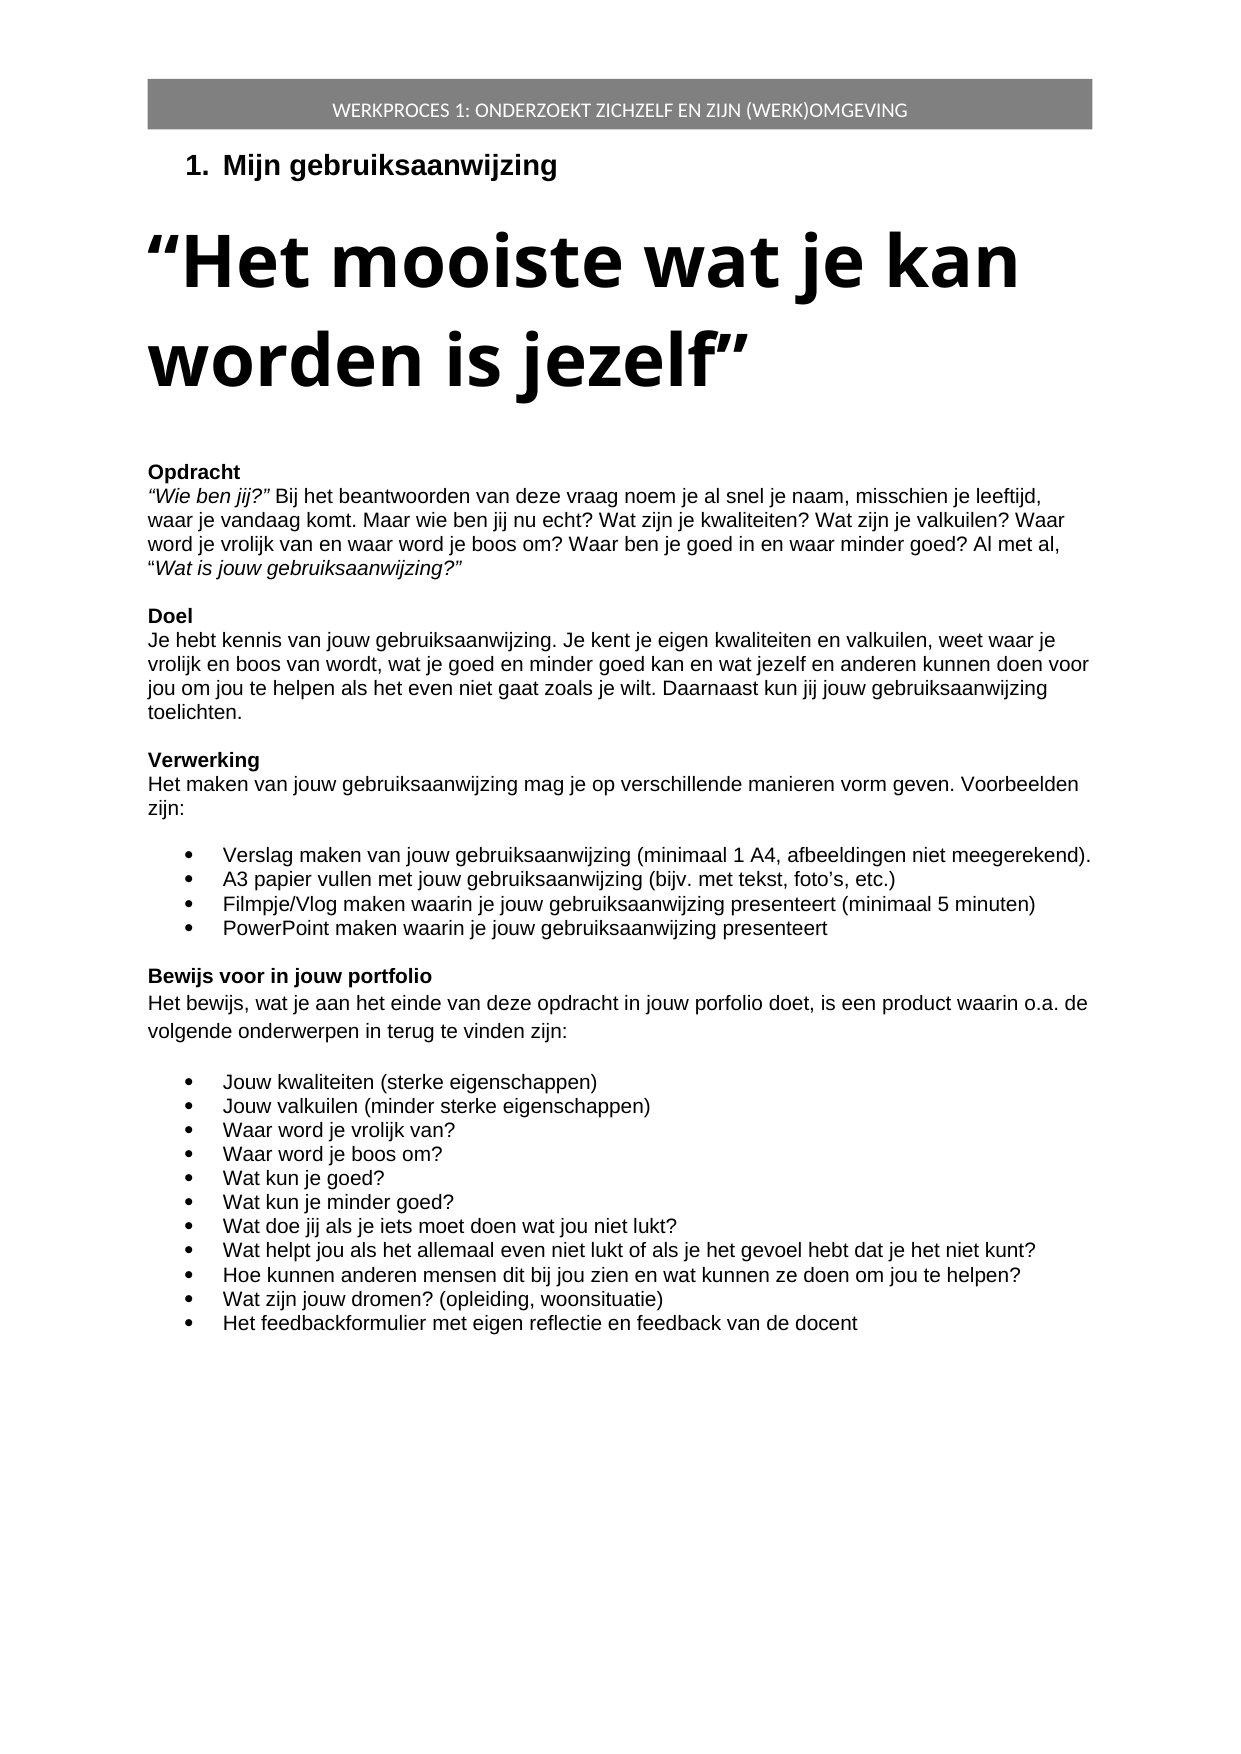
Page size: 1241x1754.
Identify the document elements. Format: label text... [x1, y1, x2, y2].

list PowerPoint maken waarin je jouw gebruiksaanwijzing presenteert [185, 915, 1093, 939]
list Wat helpt jou als het allemaal even niet lukt of als je het gevoel hebt dat je het niet kunt? [185, 1238, 1093, 1262]
text Doel [148, 604, 1093, 628]
list Wat kun je minder goed? [185, 1190, 1093, 1214]
list Wat kun je goed? [185, 1166, 1093, 1190]
list Hoe kunnen anderen mensen dit bij jou zien en wat kunnen ze doen om jou te helpen? [185, 1262, 1093, 1286]
text “Wie ben jij?” Bij het beantwoorden van deze vraag noem je al snel je naam, misschien je leeftijd, waar je vandaag komt. Maar wie ben jij nu echt? Wat zijn je kwaliteiten? Wat zijn je valkuilen? Waar word je vrolijk van en waar word je boos om? Waar ben je goed in en waar minder goed? Al met al, “Wat is jouw gebruiksaanwijzing?” [148, 484, 1093, 580]
text “Het mooiste wat je kan worden is jezelf” [148, 209, 1093, 408]
list Filmpje/Vlog maken waarin je jouw gebruiksaanwijzing presenteert (minimaal 5 minuten) [185, 891, 1093, 915]
text Je hebt kennis van jouw gebruiksaanwijzing. Je kent je eigen kwaliteiten en valkuilen, weet waar je vrolijk en boos van wordt, wat je goed en minder goed kan en wat jezelf en anderen kunnen doen voor jou om jou te helpen als het even niet gaat zoals je wilt. Daarnaast kun jij jouw gebruiksaanwijzing toelichten. [148, 628, 1093, 723]
text Verwerking [148, 747, 1093, 771]
list Het feedbackformulier met eigen reflectie en feedback van de docent [185, 1311, 1093, 1334]
list Wat zijn jouw dromen? (opleiding, woonsituatie) [185, 1286, 1093, 1311]
list Jouw valkuilen (minder sterke eigenschappen) [185, 1094, 1093, 1118]
list Waar word je vrolijk van? [185, 1118, 1093, 1142]
list Jouw kwaliteiten (sterke eigenschappen) [185, 1070, 1093, 1094]
list Wat doe jij als je iets moet doen wat jou niet lukt? [185, 1214, 1093, 1238]
list A3 papier vullen met jouw gebruiksaanwijzing (bijv. met tekst, foto’s, etc.) [185, 867, 1093, 891]
list Waar word je boos om? [185, 1142, 1093, 1166]
text Bewijs voor in jouw portfolio Het bewijs, wat je aan het einde van deze opdracht in jouw porfolio doet, is een product waarin o.a. de volgende onderwerpen in terug te vinden zijn: [148, 963, 1093, 1042]
list Verslag maken van jouw gebruiksaanwijzing (minimaal 1 A4, afbeeldingen niet meegerekend). [185, 843, 1093, 867]
text Het maken van jouw gebruiksaanwijzing mag je op verschillende manieren vorm geven. Voorbeelden zijn: [148, 771, 1093, 819]
list Mijn gebruiksaanwijzing [185, 148, 1093, 181]
text Opdracht [148, 436, 1093, 484]
